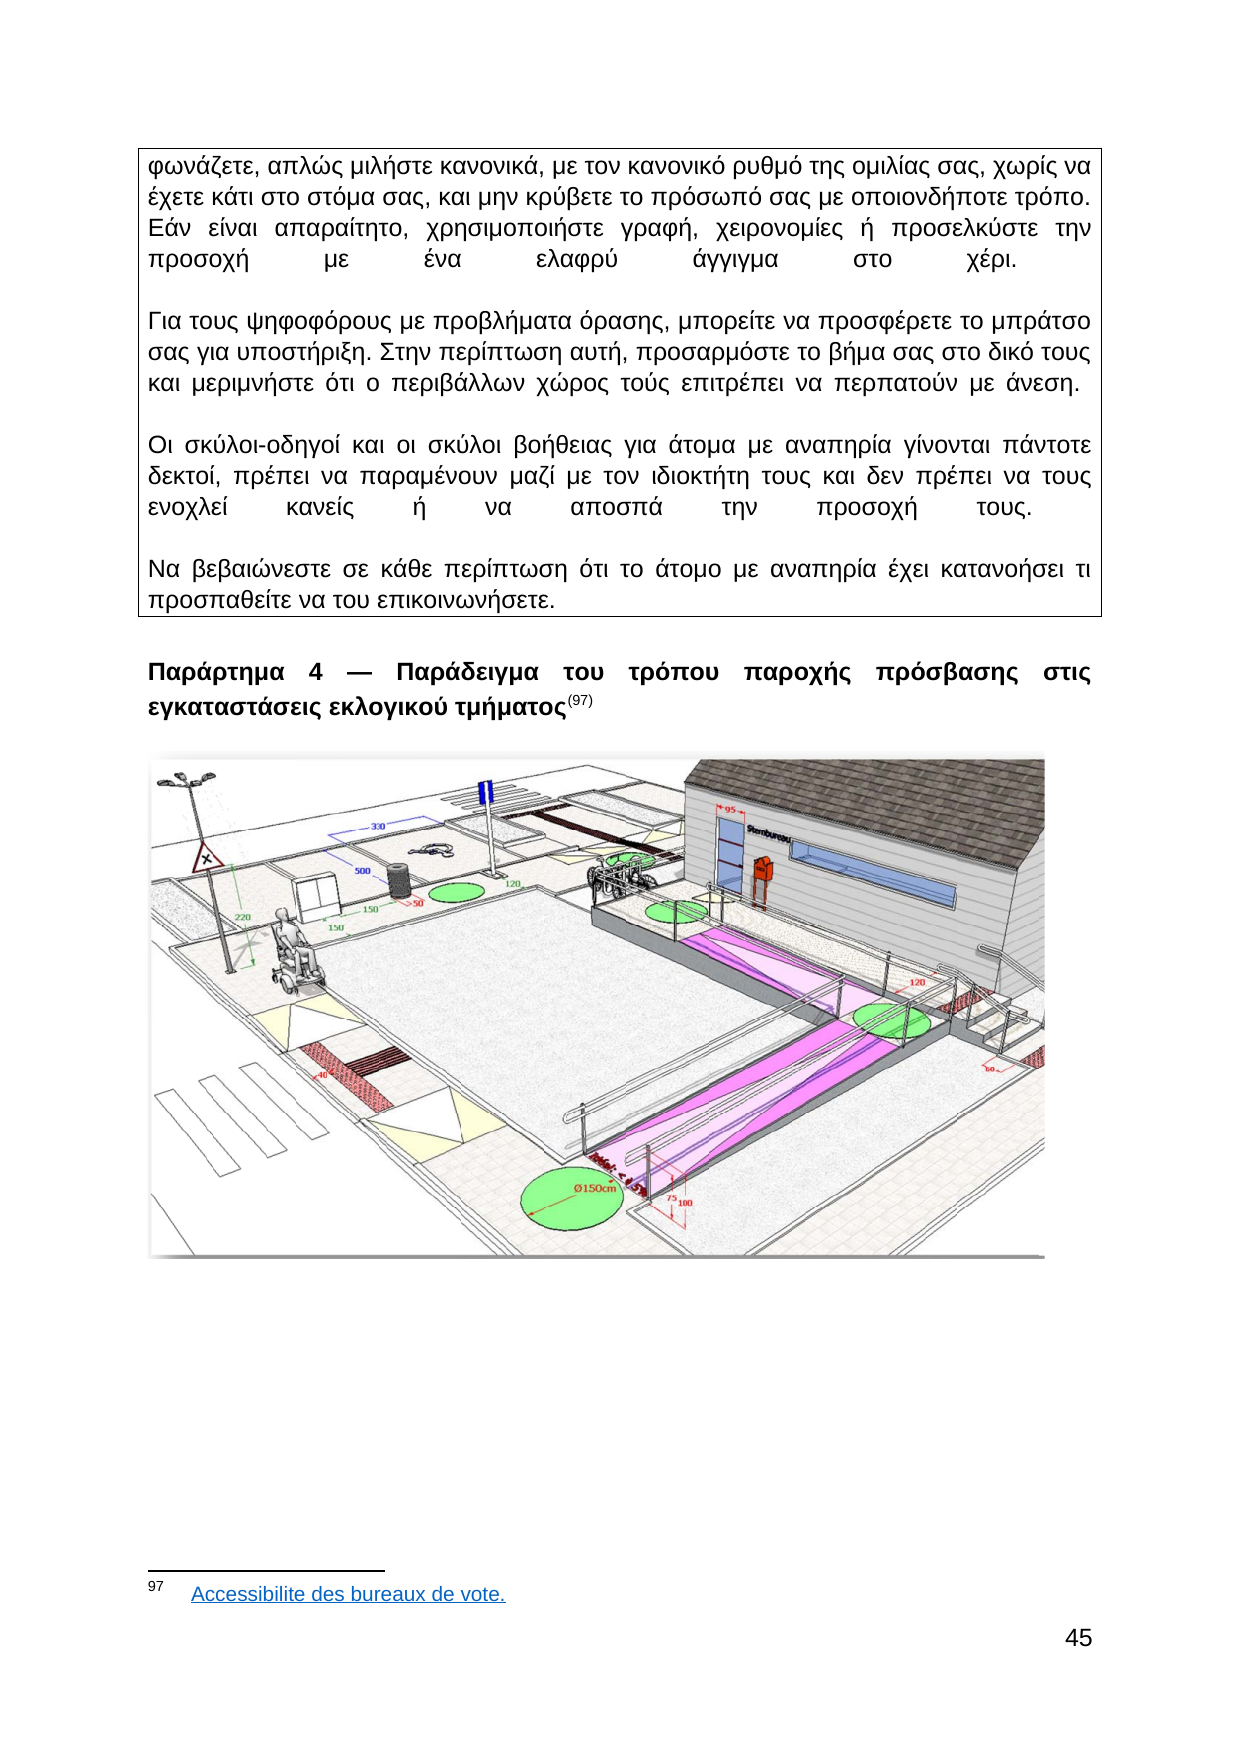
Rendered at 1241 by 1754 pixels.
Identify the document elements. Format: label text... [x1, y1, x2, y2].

picture [147, 751, 1045, 1259]
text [139, 149, 1101, 616]
subtitle Παράρτημα 4 — Παράδειγμα του τρόπου παροχής πρόσβασης στις εγκαταστάσεις εκλογικού τμήματος() [148, 657, 1092, 720]
